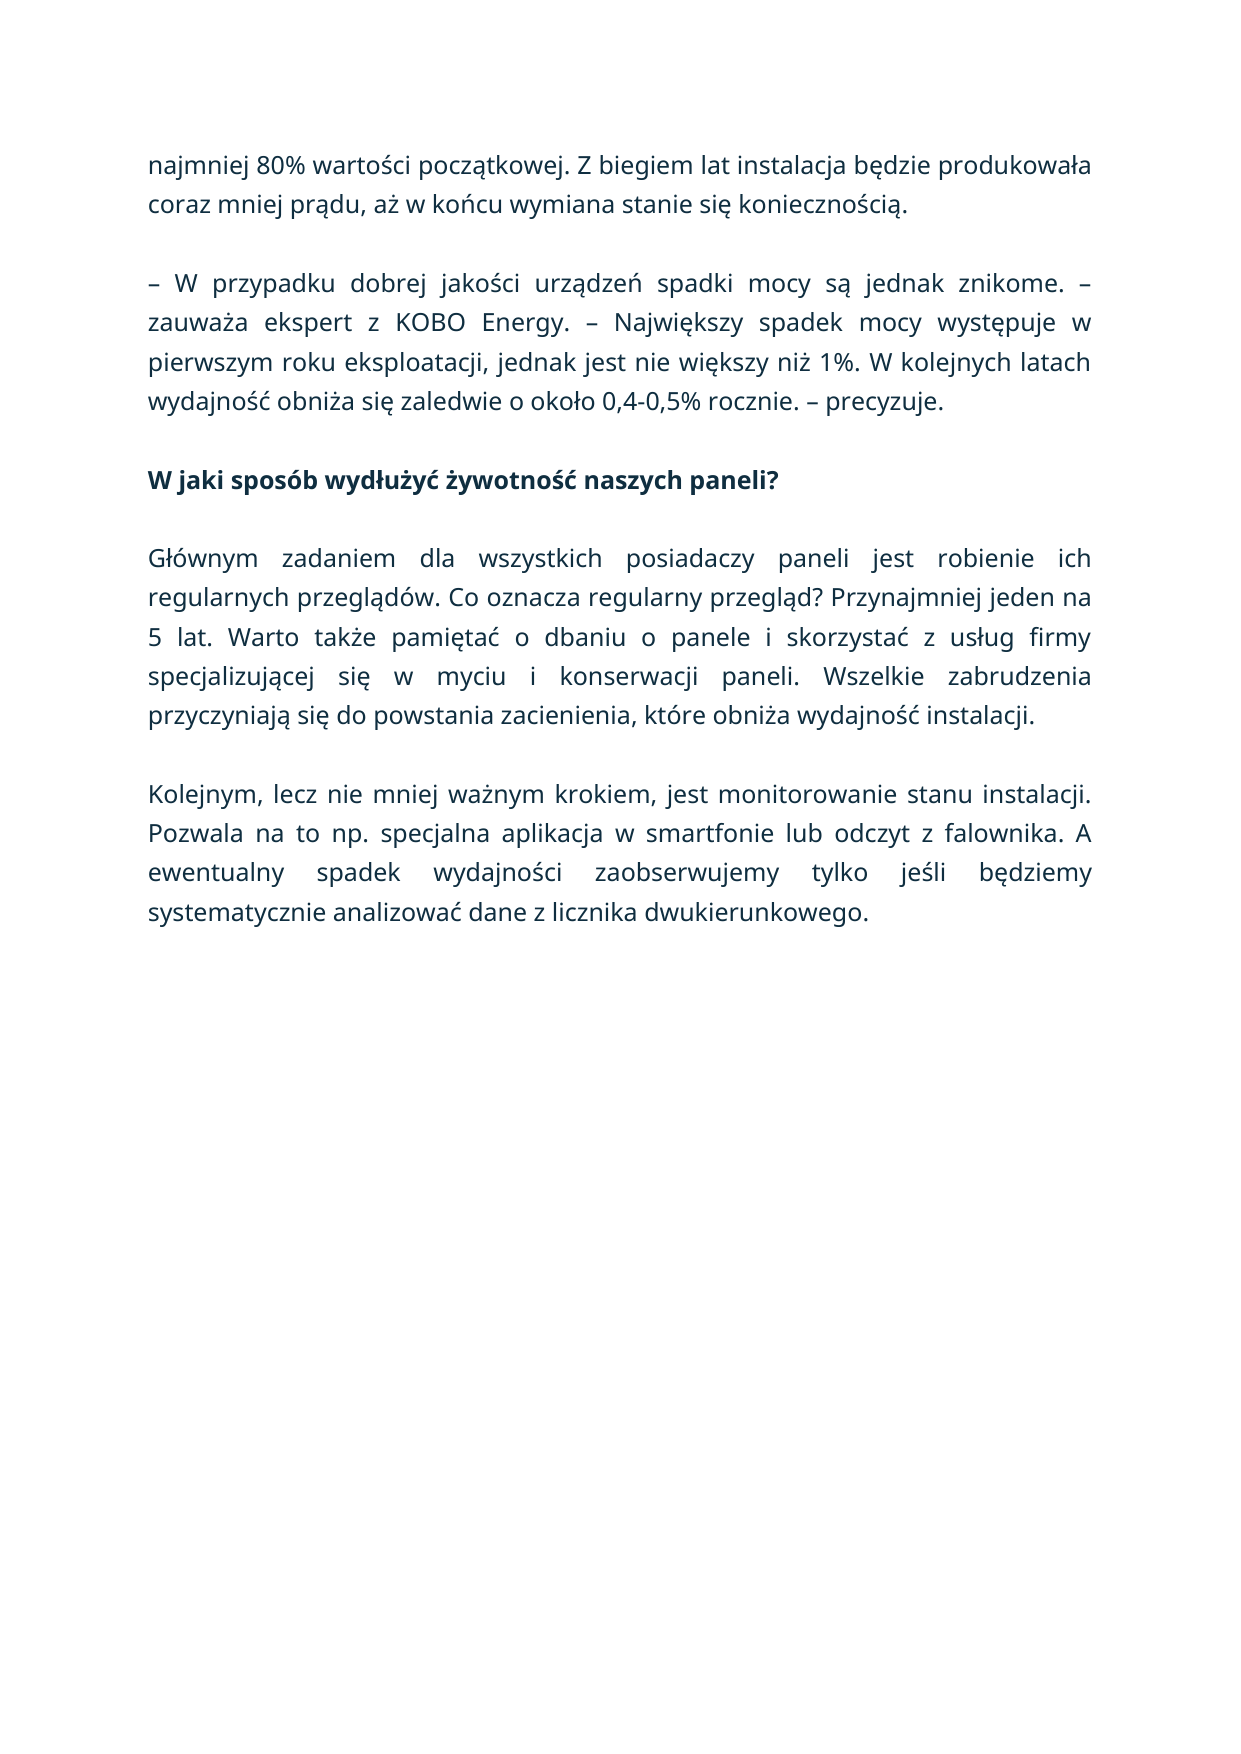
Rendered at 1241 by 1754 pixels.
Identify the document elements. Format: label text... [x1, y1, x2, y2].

text Głównym zadaniem dla wszystkich posiadaczy paneli jest robienie ich regularnych przeglądów. Co oznacza regularny przegląd? Przynajmniej jeden na 5 lat. Warto także pamiętać o dbaniu o panele i skorzystać z usług firmy specjalizującej się w myciu i konserwacji paneli. Wszelkie zabrudzenia przyczyniają się do powstania zacienienia, które obniża wydajność instalacji. [148, 541, 1093, 732]
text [148, 148, 1093, 221]
text – W przypadku dobrej jakości urządzeń spadki mocy są jednak znikome. – zauważa ekspert z KOBO Energy. – Największy spadek mocy występuje w pierwszym roku eksploatacji, jednak jest nie większy niż 1%. W kolejnych latach wydajność obniża się zaledwie o około 0,4-0,5% rocznie. – precyzuje. [148, 266, 1093, 417]
text Kolejnym, lecz nie mniej ważnym krokiem, jest monitorowanie stanu instalacji. Pozwala na to np. specjalna aplikacja w smartfonie lub odczyt z falownika. A ewentualny spadek wydajności zaobserwujemy tylko jeśli będziemy systematycznie analizować dane z licznika dwukierunkowego. [148, 777, 1093, 928]
text W jaki sposób wydłużyć żywotność naszych paneli? [148, 463, 1093, 497]
